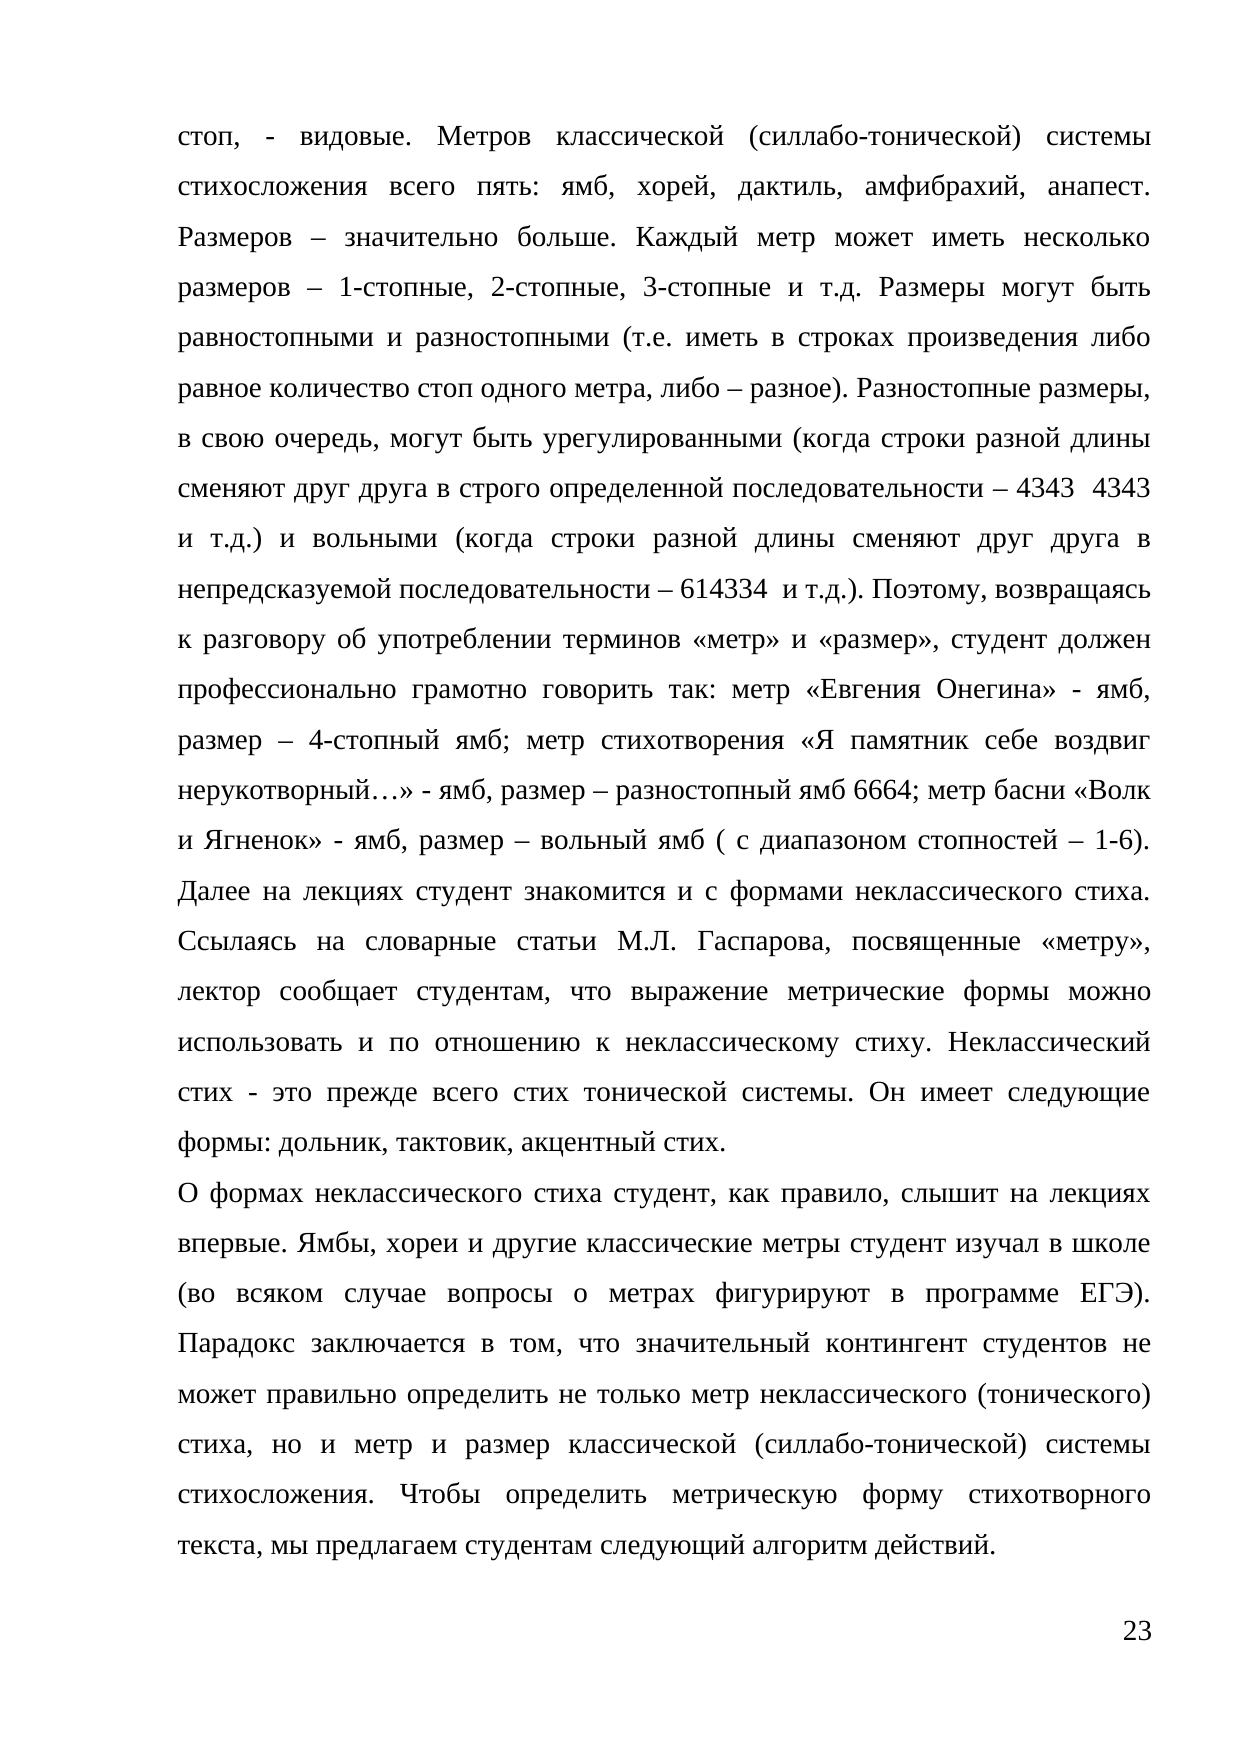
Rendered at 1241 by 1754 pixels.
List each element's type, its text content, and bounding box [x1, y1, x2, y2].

text О формах неклассического стиха студент, как правило, слышит на лекциях впервые. Ямбы, хореи и другие классические метры студент изучал в школе (во всяком случае вопросы о метрах фигурируют в программе ЕГЭ). Парадокс заключается в том, что значительный контингент студентов не может правильно определить не только метр неклассического (тонического) стиха, но и метр и размер классической (силлабо-тонической) системы стихосложения. Чтобы определить метрическую форму стихотворного текста, мы предлагаем студентам следующий алгоритм действий. [177, 1175, 1152, 1560]
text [177, 118, 1152, 1158]
